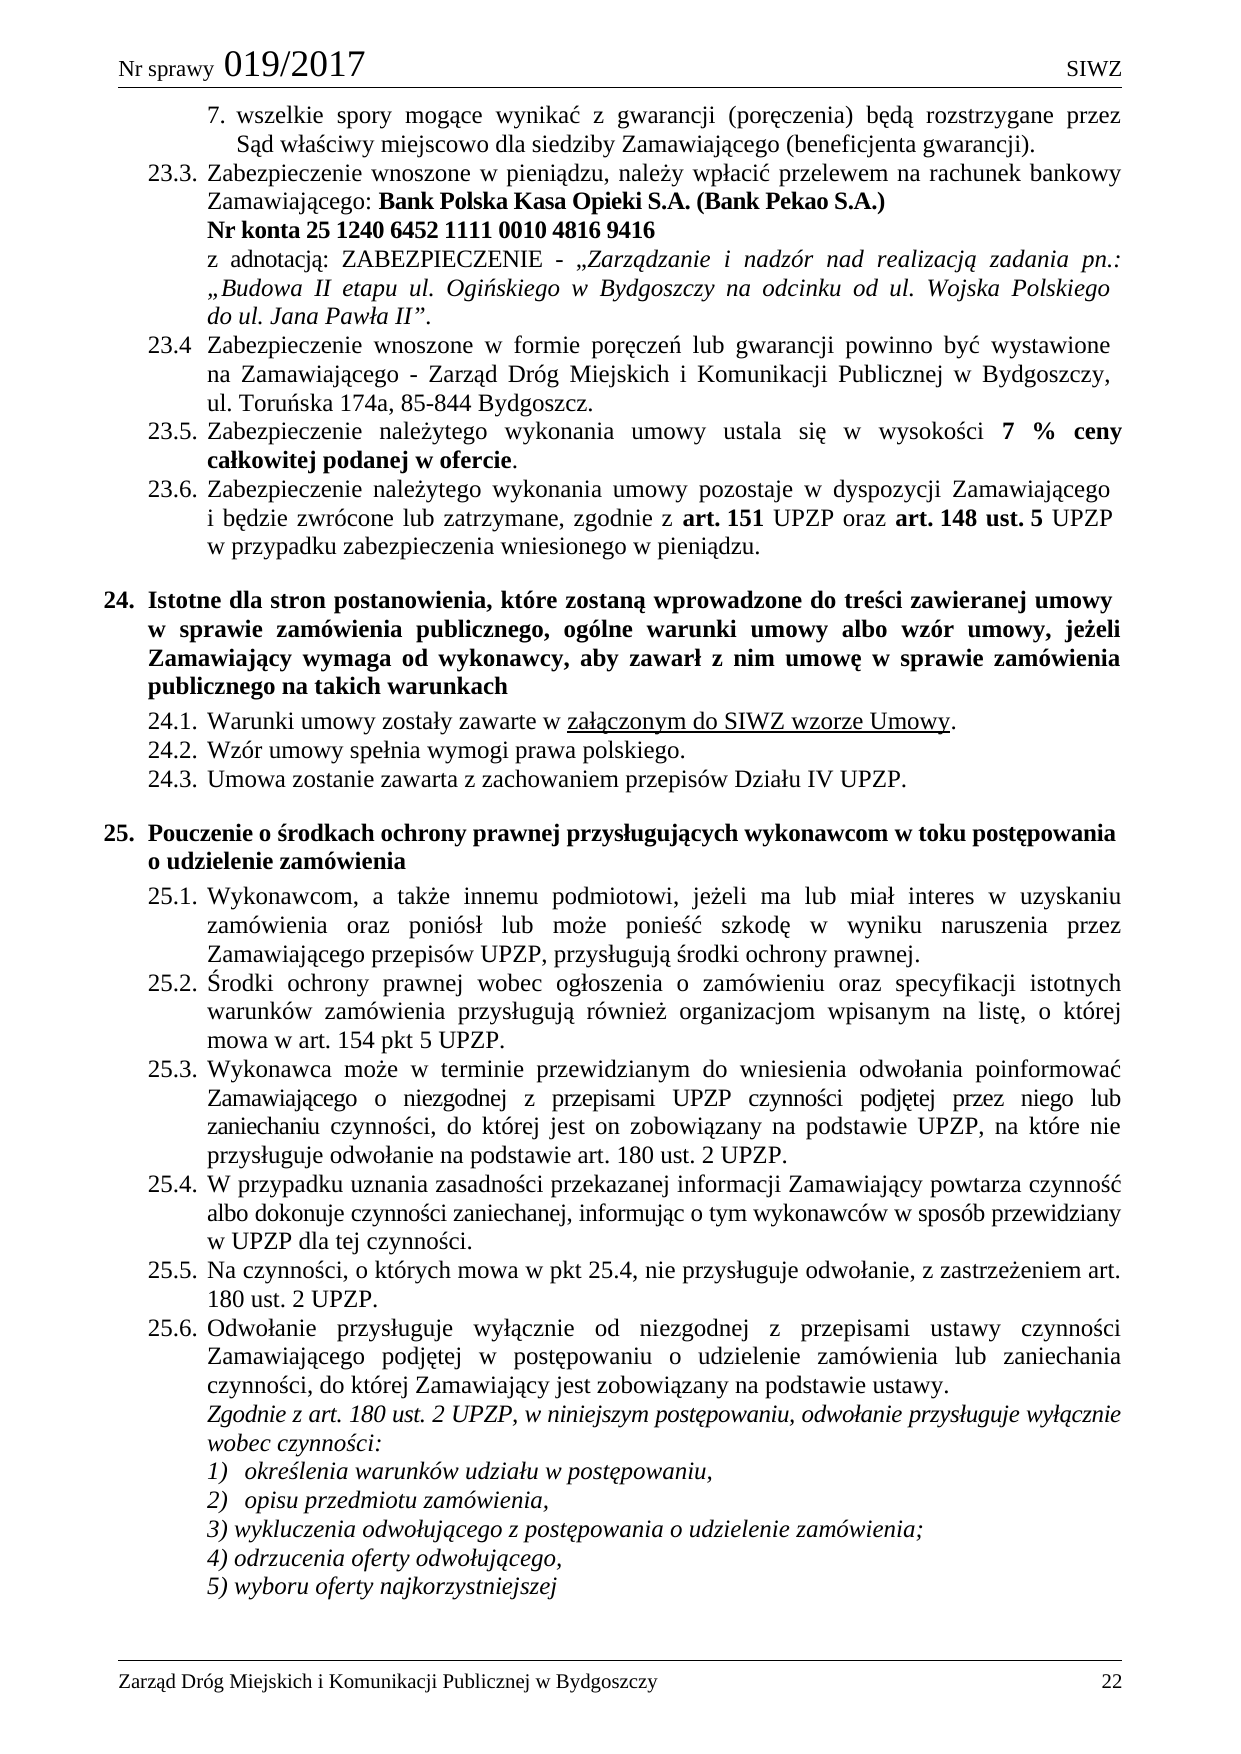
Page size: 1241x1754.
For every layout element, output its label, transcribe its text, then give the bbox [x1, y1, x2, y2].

text 23.5. Zabezpieczenie należytego wykonania umowy ustala się w wysokości 7 % ceny całkowitej podanej w ofercie. [148, 416, 1122, 474]
text 24. Istotne dla stron postanowienia, które zostaną wprowadzone do treści zawieranej umowy w sprawie zamówienia publicznego, ogólne warunki umowy albo wzór umowy, jeżeli Zamawiający wymaga od wykonawcy, aby zawarł z nim umowę w sprawie zamówienia publicznego na takich warunkach [103, 585, 1122, 700]
text 23.3. Zabezpieczenie wnoszone w pieniądzu, należy wpłacić przelewem na rachunek bankowy Zamawiającego: Bank Polska Kasa Opieki S.A. (Bank Pekao S.A.) [148, 158, 1122, 215]
text 25.6. Odwołanie przysługuje wyłącznie od niezgodnej z przepisami ustawy czynności Zamawiającego podjętej w postępowaniu o udzielenie zamówienia lub zaniechania czynności, do której Zamawiający jest zobowiązany na podstawie ustawy. [148, 1313, 1122, 1399]
text z adnotacją: ZABEZPIECZENIE - „Zarządzanie i nadzór nad realizacją zadania pn.: „Budowa II etapu ul. Ogińskiego w Bydgoszczy na odcinku od ul. Wojska Polskiego do ul. Jana Pawła II”. [207, 244, 1122, 330]
text 25.4. W przypadku uznania zasadności przekazanej informacji Zamawiający powtarza czynność albo dokonuje czynności zaniechanej, informując o tym wykonawców w sposób przewidziany w UPZP dla tej czynności. [148, 1169, 1122, 1255]
text 23.4 Zabezpieczenie wnoszone w formie poręczeń lub gwarancji powinno być wystawione na Zamawiającego - Zarząd Dróg Miejskich i Komunikacji Publicznej w Bydgoszczy, ul. Toruńska 174a, 85-844 Bydgoszcz. [148, 330, 1122, 416]
list wszelkie spory mogące wynikać z gwarancji (poręczenia) będą rozstrzygane przez Sąd właściwy miejscowo dla siedziby Zamawiającego (beneficjenta gwarancji). [207, 100, 1122, 158]
list określenia warunków udziału w postępowaniu, [207, 1456, 1122, 1485]
text 25.2. Środki ochrony prawnej wobec ogłoszenia o zamówieniu oraz specyfikacji istotnych warunków zamówienia przysługują również organizacjom wpisanym na listę, o której mowa w art. 154 pkt 5 UPZP. [148, 968, 1122, 1054]
text 24.1. Warunki umowy zostały zawarte w załączonym do SIWZ wzorze Umowy. [148, 706, 1122, 735]
text 23.6. Zabezpieczenie należytego wykonania umowy pozostaje w dyspozycji Zamawiającego i będzie zwrócone lub zatrzymane, zgodnie z art. 151 UPZP oraz art. 148 ust. 5 UPZP w przypadku zabezpieczenia wniesionego w pieniądzu. [148, 474, 1122, 560]
text 25.3. Wykonawca może w terminie przewidzianym do wniesienia odwołania poinformować Zamawiającego o niezgodnej z przepisami UPZP czynności podjętej przez niego lub zaniechaniu czynności, do której jest on zobowiązany na podstawie UPZP, na które nie przysługuje odwołanie na podstawie art. 180 ust. 2 UPZP. [148, 1054, 1122, 1169]
text 3) wykluczenia odwołującego z postępowania o udzielenie zamówienia; [207, 1514, 1122, 1543]
text 24.2. Wzór umowy spełnia wymogi prawa polskiego. [148, 735, 1122, 764]
text 25.5. Na czynności, o których mowa w pkt 25.4, nie przysługuje odwołanie, z zastrzeżeniem art. 180 ust. 2 UPZP. [148, 1255, 1122, 1313]
text 5) wyboru oferty najkorzystniejszej [207, 1571, 1122, 1600]
text 25.1. Wykonawcom, a także innemu podmiotowi, jeżeli ma lub miał interes w uzyskaniu zamówienia oraz poniósł lub może ponieść szkodę w wyniku naruszenia przez Zamawiającego przepisów UPZP, przysługują środki ochrony prawnej. [148, 881, 1122, 968]
text Zgodnie z art. 180 ust. 2 UPZP, w niniejszym postępowaniu, odwołanie przysługuje wyłącznie wobec czynności: [207, 1399, 1122, 1456]
text Nr konta 25 1240 6452 1111 0010 4816 9416 [207, 215, 1122, 244]
text 25. Pouczenie o środkach ochrony prawnej przysługujących wykonawcom w toku postępowania o udzielenie zamówienia [103, 818, 1122, 875]
list opisu przedmiotu zamówienia, [207, 1485, 1122, 1514]
text 24.3. Umowa zostanie zawarta z zachowaniem przepisów Działu IV UPZP. [148, 764, 1122, 793]
text 4) odrzucenia oferty odwołującego, [207, 1543, 1122, 1571]
